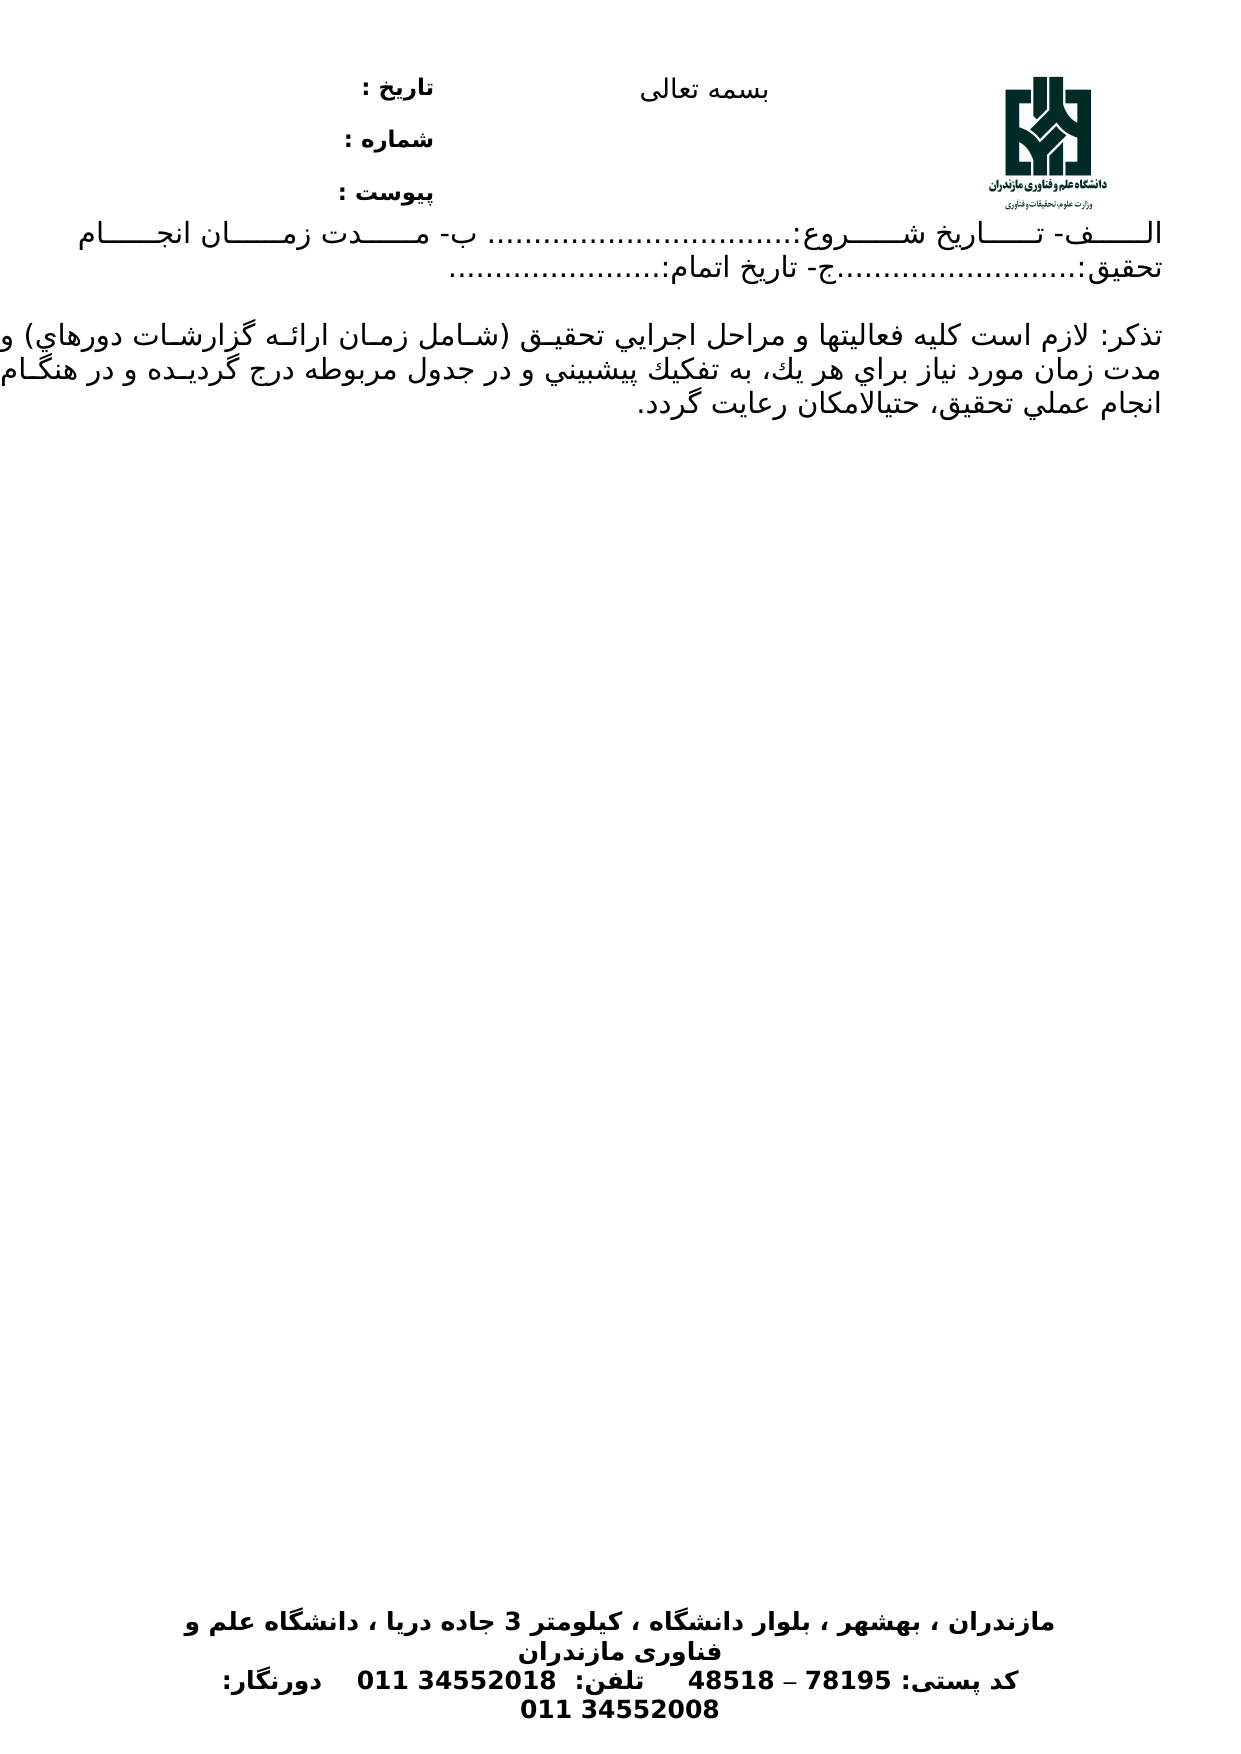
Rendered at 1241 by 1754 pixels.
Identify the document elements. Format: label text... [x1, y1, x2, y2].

subtitle الف- تاريخ شروع:................................. ب- مدت زمان انجام تحقيق:..........................ج- تاريخ اتمام:....................... [78, 217, 1162, 285]
picture [983, 73, 1112, 215]
subtitle تذكر: لازم است كليه فعاليت‏ها و مراحل اجرايي تحقيق (شامل زمان ارائه گزارشات دوره‏اي) و مدت زمان مورد نياز براي هر يك، به تفكيك پيش‏بيني و در جدول مربوطه درج گرديده و در هنگام انجام عملي تحقيق، حتي‏الامكان رعايت گردد. [0, 318, 1162, 420]
